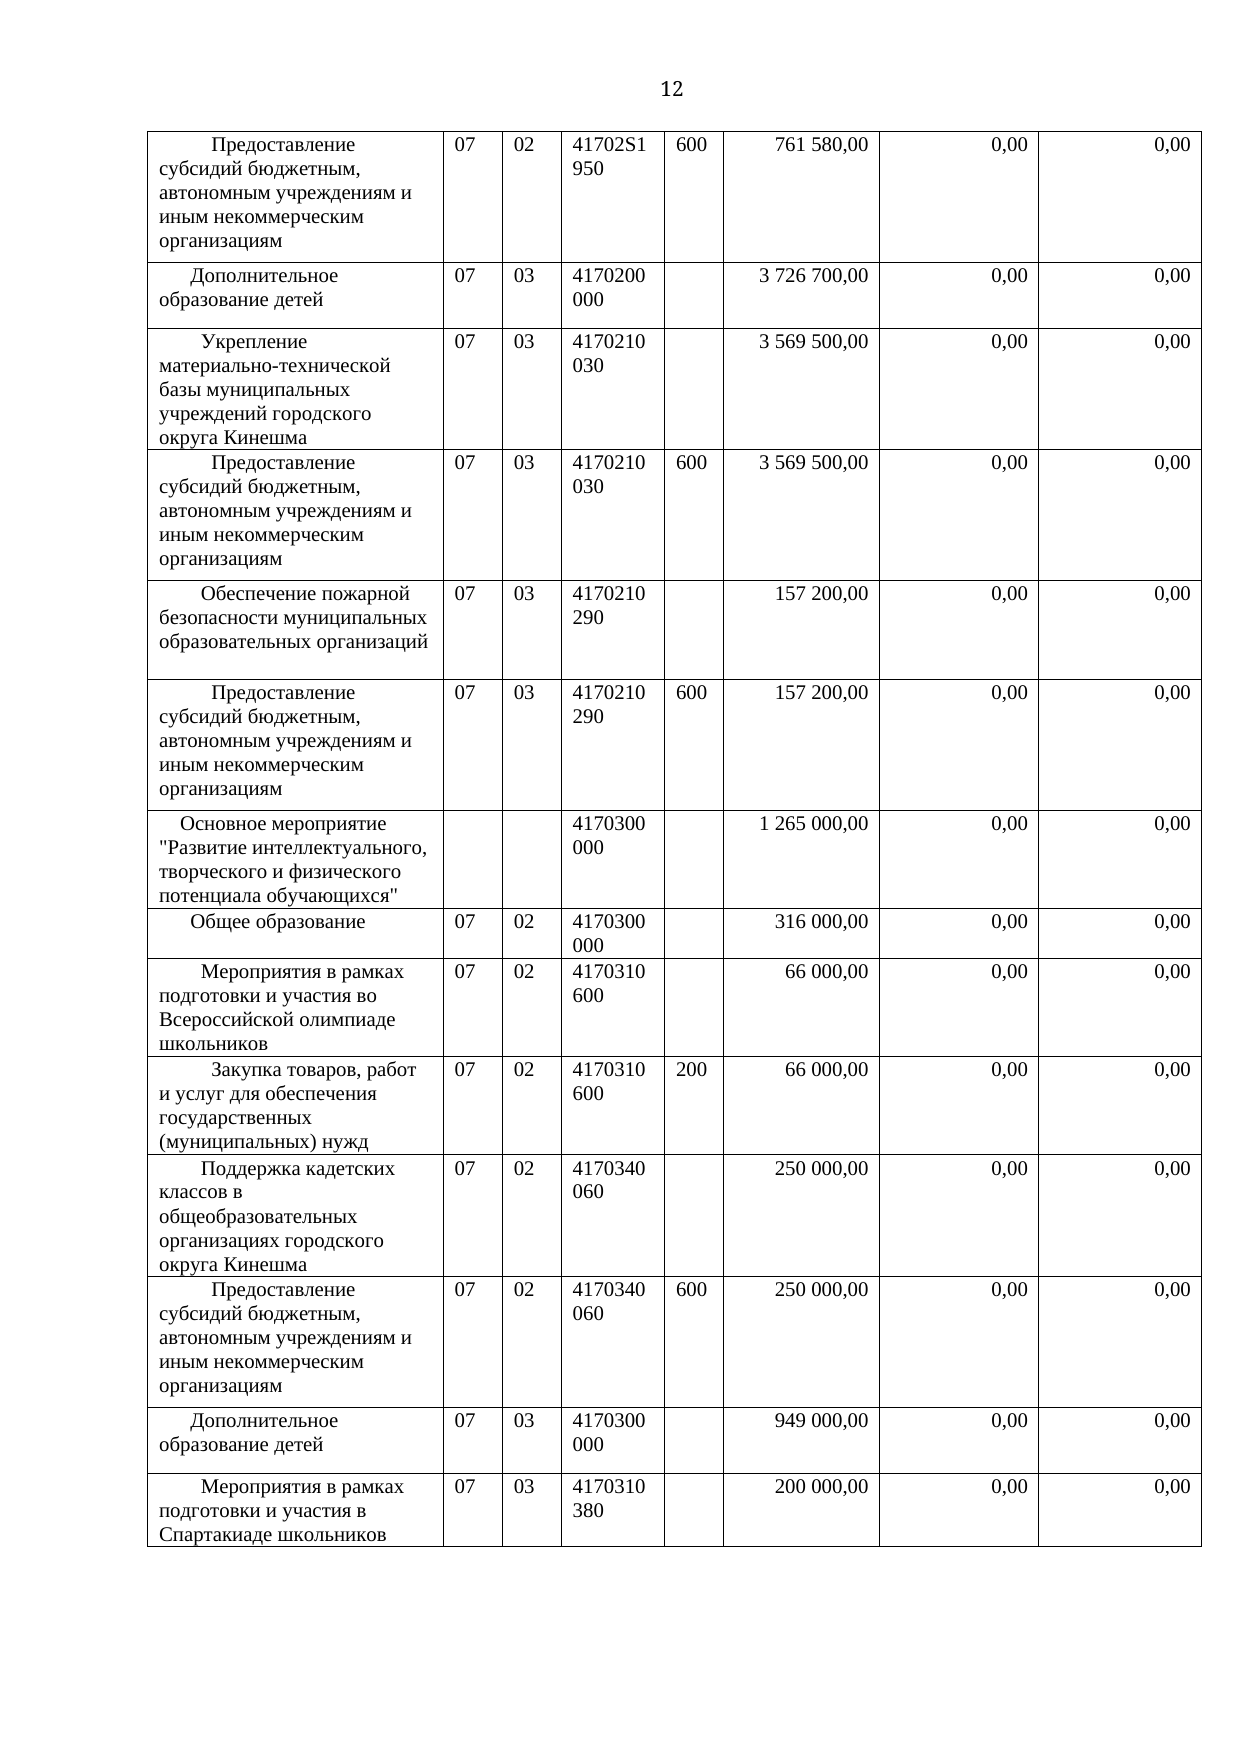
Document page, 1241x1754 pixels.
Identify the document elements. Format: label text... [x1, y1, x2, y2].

table_cell 0,00 [1039, 329, 1201, 449]
table_cell 949 000,00 [724, 1408, 879, 1473]
table_cell 157 200,00 [724, 680, 879, 810]
table_cell 07 [444, 909, 502, 957]
table_cell [665, 909, 723, 957]
table_cell 0,00 [1039, 1057, 1201, 1154]
table_cell Дополнительное образование детей [148, 263, 443, 328]
table_cell 4170300000 [562, 811, 664, 908]
table_cell 03 [503, 1474, 561, 1546]
table_cell Обеспечение пожарной безопасности муниципальных образовательных организаций [148, 581, 443, 679]
table_cell 66 000,00 [724, 959, 879, 1056]
table_cell Мероприятия в рамках подготовки и участия во Всероссийской олимпиаде школьников [148, 959, 443, 1056]
table_cell 03 [503, 450, 561, 580]
table_cell 4170300000 [562, 909, 664, 957]
table_cell 0,00 [1039, 909, 1201, 957]
table_cell [665, 329, 723, 449]
table_cell 07 [444, 329, 502, 449]
table_cell 0,00 [1039, 1408, 1201, 1473]
table_cell 4170200000 [562, 263, 664, 328]
table_cell 07 [444, 1277, 502, 1407]
table_cell 02 [503, 1155, 561, 1276]
table_cell 250 000,00 [724, 1155, 879, 1276]
table_cell 1 265 000,00 [724, 811, 879, 908]
table_cell Поддержка кадетских классов в общеобразовательных организациях городского округа Кинешма [148, 1155, 443, 1276]
table_cell 0,00 [880, 329, 1038, 449]
table_cell [665, 1408, 723, 1473]
table_cell 07 [444, 1057, 502, 1154]
table_cell 07 [444, 1474, 502, 1546]
table_cell 600 [665, 1277, 723, 1407]
table_cell [665, 263, 723, 328]
table_cell 0,00 [880, 1474, 1038, 1546]
table_cell 0,00 [880, 811, 1038, 908]
table_cell [665, 1474, 723, 1546]
table_cell 02 [503, 959, 561, 1056]
table_cell 4170310600 [562, 1057, 664, 1154]
table_cell Предоставление субсидий бюджетным, автономным учреждениям и иным некоммерческим организациям [148, 450, 443, 580]
table_cell 66 000,00 [724, 1057, 879, 1154]
table_cell 07 [444, 263, 502, 328]
table_cell 600 [665, 132, 723, 262]
table_cell [665, 581, 723, 679]
table_cell 0,00 [880, 450, 1038, 580]
table_cell 0,00 [1039, 1277, 1201, 1407]
table_cell 0,00 [1039, 581, 1201, 679]
table_cell 0,00 [880, 1408, 1038, 1473]
table_cell 0,00 [880, 1155, 1038, 1276]
table_cell 157 200,00 [724, 581, 879, 679]
table_cell 0,00 [880, 959, 1038, 1056]
table_cell 0,00 [1039, 132, 1201, 262]
table_cell 200 [665, 1057, 723, 1154]
table_cell 4170210290 [562, 680, 664, 810]
table_cell 0,00 [1039, 811, 1201, 908]
table_cell 600 [665, 680, 723, 810]
table_cell 0,00 [880, 263, 1038, 328]
table_cell 0,00 [1039, 959, 1201, 1056]
table_cell 3 726 700,00 [724, 263, 879, 328]
table_cell 3 569 500,00 [724, 450, 879, 580]
table_cell 07 [444, 1408, 502, 1473]
table_cell 0,00 [880, 1277, 1038, 1407]
table_cell 03 [503, 1408, 561, 1473]
table_cell Дополнительное образование детей [148, 1408, 443, 1473]
table_cell 0,00 [1039, 680, 1201, 810]
table_cell 4170340060 [562, 1277, 664, 1407]
table_cell 02 [503, 132, 561, 262]
table_cell 4170300000 [562, 1408, 664, 1473]
table_cell Укрепление материально-технической базы муниципальных учреждений городского округа Кинешма [148, 329, 443, 449]
table_cell 0,00 [880, 1057, 1038, 1154]
table_cell 316 000,00 [724, 909, 879, 957]
table_cell Предоставление субсидий бюджетным, автономным учреждениям и иным некоммерческим организациям [148, 680, 443, 810]
table_cell 4170310380 [562, 1474, 664, 1546]
table_cell Закупка товаров, работ и услуг для обеспечения государственных (муниципальных) нужд [148, 1057, 443, 1154]
table_cell 0,00 [1039, 450, 1201, 580]
table_cell Общее образование [148, 909, 443, 957]
table_cell 07 [444, 450, 502, 580]
table_cell 03 [503, 329, 561, 449]
table_cell [665, 959, 723, 1056]
table_cell 0,00 [1039, 1155, 1201, 1276]
table_cell 200 000,00 [724, 1474, 879, 1546]
table_cell 07 [444, 959, 502, 1056]
table_cell Основное мероприятие "Развитие интеллектуального, творческого и физического потенциала обучающихся" [148, 811, 443, 908]
table_cell [665, 811, 723, 908]
table_cell 07 [444, 581, 502, 679]
table_cell 4170210290 [562, 581, 664, 679]
table_cell 03 [503, 263, 561, 328]
table_cell 4170310600 [562, 959, 664, 1056]
table_cell 07 [444, 680, 502, 810]
table_cell 0,00 [880, 132, 1038, 262]
table_cell 03 [503, 581, 561, 679]
table_cell 0,00 [880, 909, 1038, 957]
table_cell [444, 811, 502, 908]
table_cell 3 569 500,00 [724, 329, 879, 449]
table_cell 03 [503, 680, 561, 810]
table_cell 600 [665, 450, 723, 580]
table_cell 02 [503, 909, 561, 957]
table_cell Мероприятия в рамках подготовки и участия в Спартакиаде школьников [148, 1474, 443, 1546]
table_cell 250 000,00 [724, 1277, 879, 1407]
table_cell 0,00 [880, 581, 1038, 679]
table_cell [503, 811, 561, 908]
table_cell 4170340060 [562, 1155, 664, 1276]
table_cell 02 [503, 1057, 561, 1154]
table_cell 02 [503, 1277, 561, 1407]
table_cell 4170210030 [562, 329, 664, 449]
table_cell 4170210030 [562, 450, 664, 580]
table_cell 0,00 [1039, 263, 1201, 328]
table_cell 07 [444, 1155, 502, 1276]
table_cell 761 580,00 [724, 132, 879, 262]
table_cell 0,00 [1039, 1474, 1201, 1546]
table_cell [665, 1155, 723, 1276]
table_cell 07 [444, 132, 502, 262]
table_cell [148, 132, 443, 262]
table_cell 41702S1950 [562, 132, 664, 262]
table_cell Предоставление субсидий бюджетным, автономным учреждениям и иным некоммерческим организациям [148, 1277, 443, 1407]
table_cell 0,00 [880, 680, 1038, 810]
